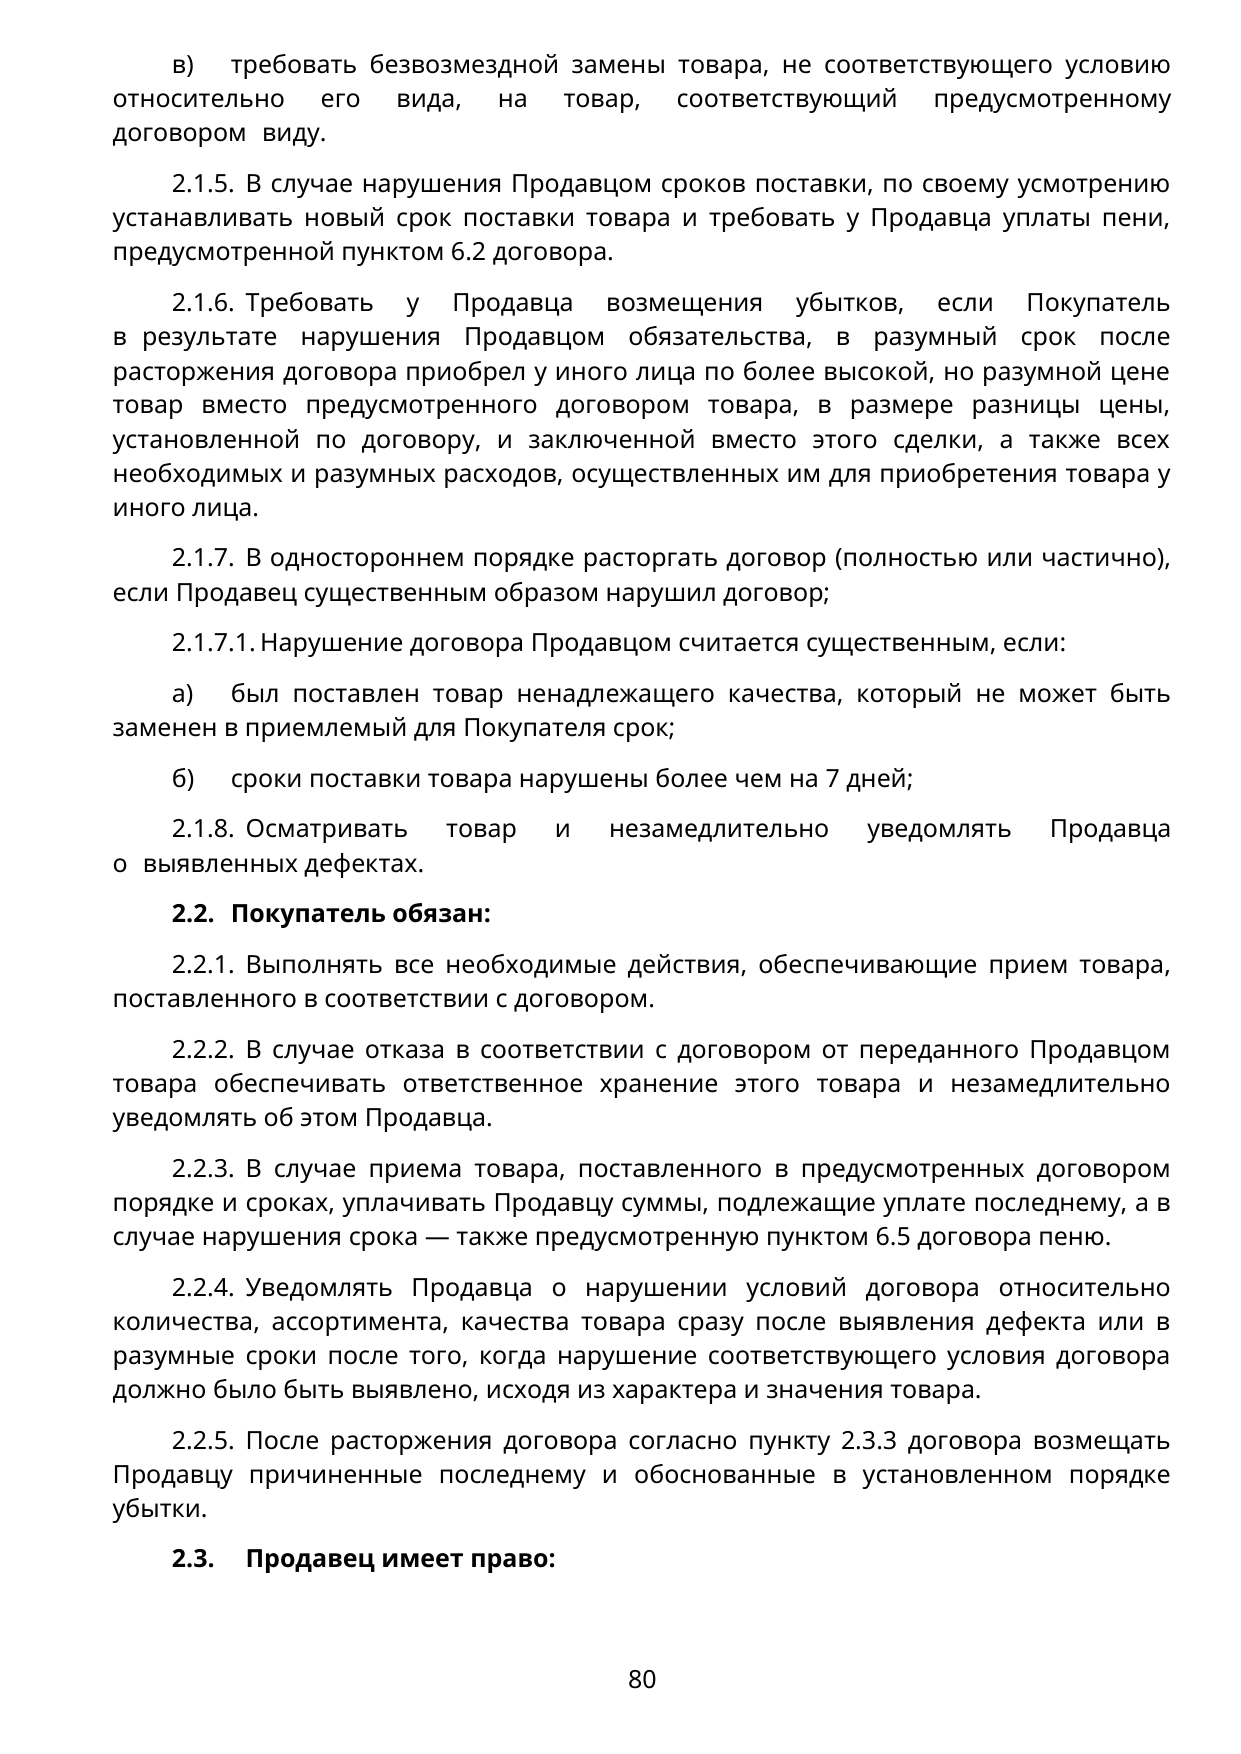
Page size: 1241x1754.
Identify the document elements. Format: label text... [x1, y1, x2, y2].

text б) сроки поставки товара нарушены более чем на 7 дней; [112, 760, 1172, 794]
text 2.2.2. В случае отказа в соответствии с договором от переданного Продавцом товара обеспечивать ответственное хранение этого товара и незамедлительно уведомлять об этом Продавца. [112, 1032, 1172, 1134]
text 2.2. Покупатель обязан: [112, 896, 1172, 930]
text 2.2.1. Выполнять все необходимые действия, обеспечивающие прием товара, поставленного в соответствии с договором. [112, 947, 1172, 1015]
text 2.2.5. После расторжения договора согласно пункту 2.3.3 договора возмещать Продавцу причиненные последнему и обоснованные в установленном порядке убытки. [112, 1422, 1172, 1524]
text а) был поставлен товар ненадлежащего качества, который не может быть заменен в приемлемый для Покупателя срок; [112, 676, 1172, 744]
text 2.1.7.1. Нарушение договора Продавцом считается существенным, если: [112, 625, 1172, 659]
text 2.1.7. В одностороннем порядке расторгать договор (полностью или частично), если Продавец существенным образом нарушил договор; [112, 540, 1172, 608]
text 2.1.8. Осматривать товар и незамедлительно уведомлять Продавца о выявленных дефектах. [112, 811, 1172, 879]
text 2.1.6. Требовать у Продавца возмещения убытков, если Покупатель в результате нарушения Продавцом обязательства, в разумный срок после расторжения договора приобрел у иного лица по более высокой, но разумной цене товар вместо предусмотренного договором товара, в размере разницы цены, установленной по договору, и заключенной вместо этого сделки, а также всех необходимых и разумных расходов, осуществленных им для приобретения товара у иного лица. [112, 285, 1172, 523]
text 2.2.3. В случае приема товара, поставленного в предусмотренных договором порядке и сроках, уплачивать Продавцу суммы, подлежащие уплате последнему, а в случае нарушения срока — также предусмотренную пунктом 6.5 договора пеню. [112, 1151, 1172, 1253]
text 2.3. Продавец имеет право: [112, 1541, 1172, 1575]
text в) требовать безвозмездной замены товара, не соответствующего условию относительно его вида, на товар, соответствующий предусмотренному договором виду. [112, 47, 1172, 149]
text 2.2.4. Уведомлять Продавца о нарушении условий договора относительно количества, ассортимента, качества товара сразу после выявления дефекта или в разумные сроки после того, когда нарушение соответствующего условия договора должно было быть выявлено, исходя из характера и значения товара. [112, 1269, 1172, 1406]
text 2.1.5. В случае нарушения Продавцом сроков поставки, по своему усмотрению устанавливать новый срок поставки товара и требовать у Продавца уплаты пени, предусмотренной пунктом 6.2 договора. [112, 166, 1172, 268]
